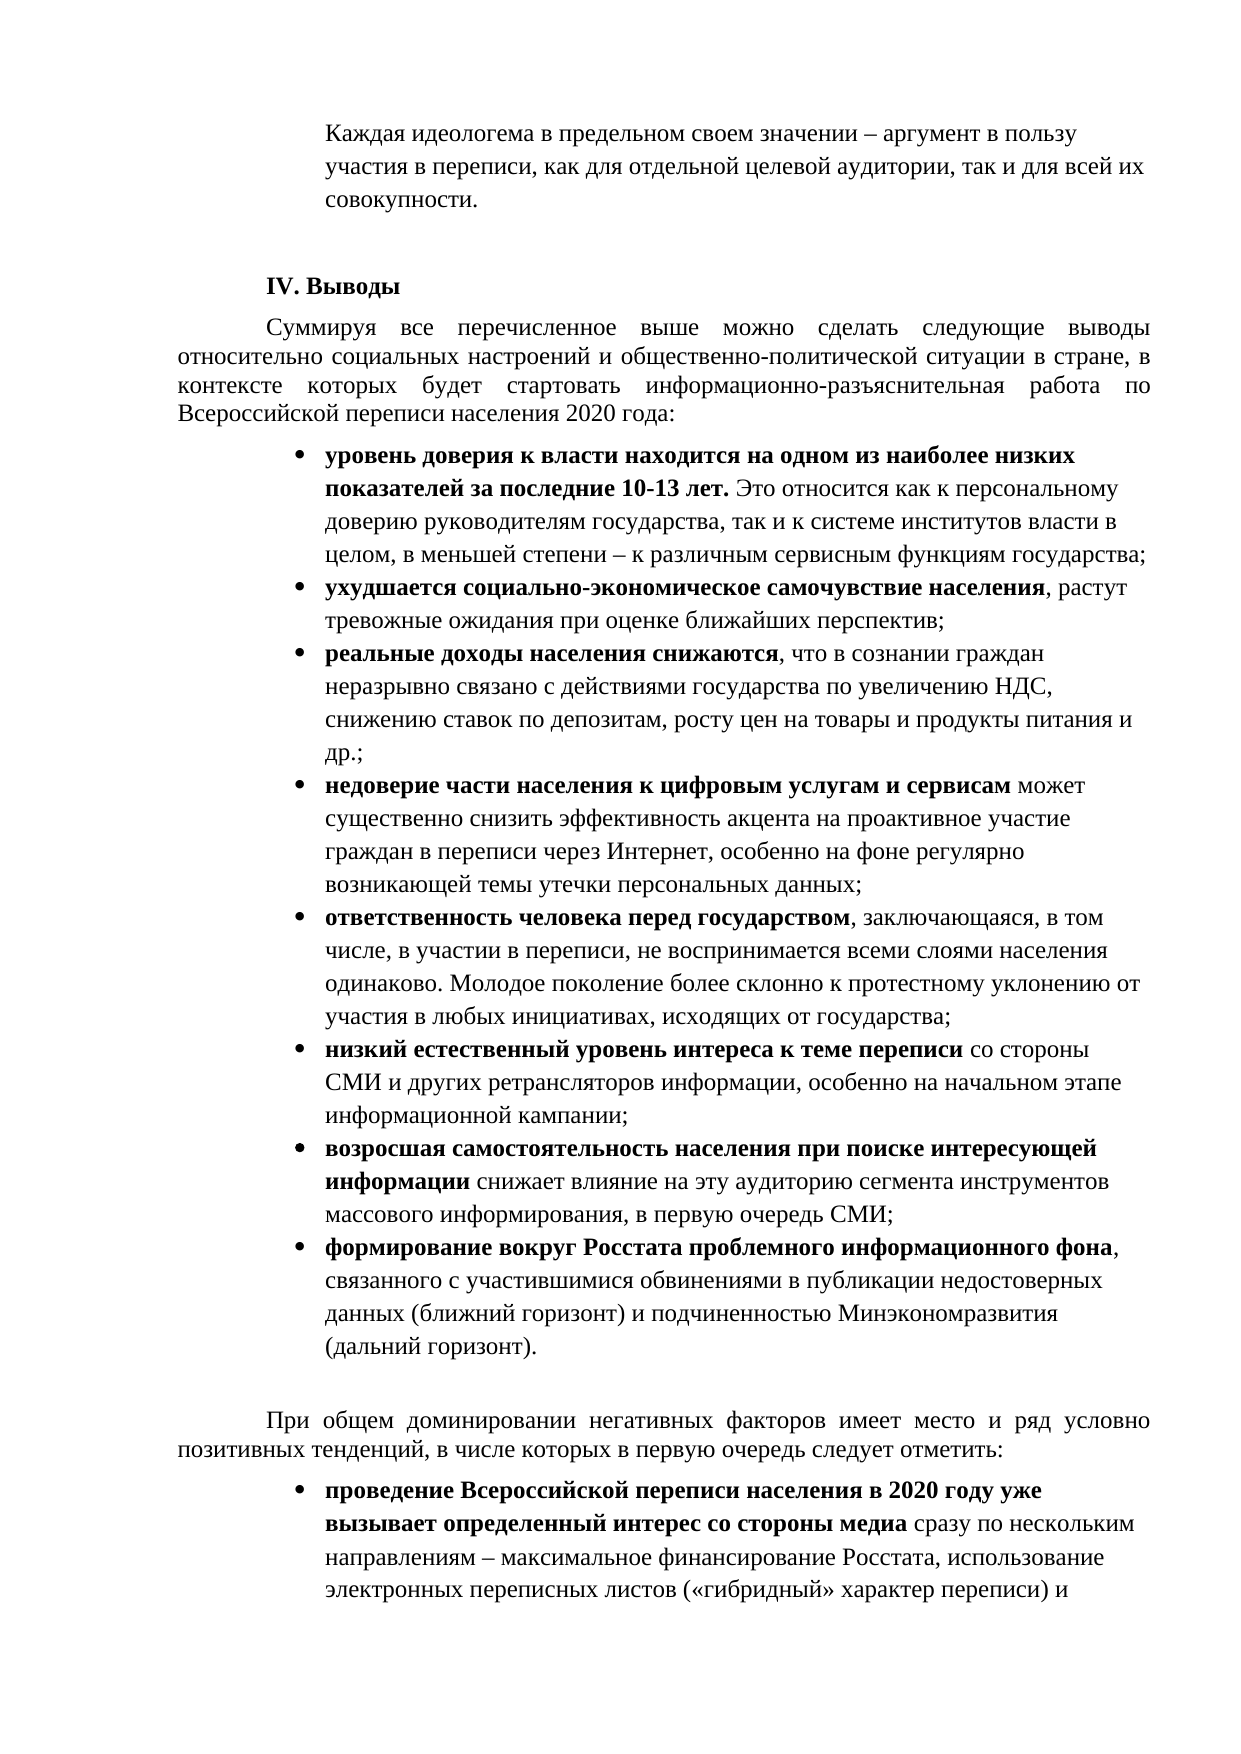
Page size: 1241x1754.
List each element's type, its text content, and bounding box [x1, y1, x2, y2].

text При общем доминировании негативных факторов имеет место и ряд условно позитивных тенденций, в числе которых в первую очередь следует отметить: [177, 1406, 1152, 1463]
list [303, 118, 1152, 213]
list недоверие части населения к цифровым услугам и сервисам может существенно снизить эффективность акцента на проактивное участие граждан в переписи через Интернет, особенно на фоне регулярно возникающей темы утечки персональных данных; [295, 770, 1152, 898]
text Суммируя все перечисленное выше можно сделать следующие выводы относительно социальных настроений и общественно-политической ситуации в стране, в контексте которых будет стартовать информационно-разъяснительная работа по Всероссийской переписи населения 2020 года: [177, 312, 1152, 427]
list ответственность человека перед государством, заключающаяся, в том числе, в участии в переписи, не воспринимается всеми слоями населения одинаково. Молодое поколение более склонно к протестному уклонению от участия в любых инициативах, исходящих от государства; [295, 902, 1152, 1030]
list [295, 1476, 1152, 1603]
list уровень доверия к власти находится на одном из наиболее низких показателей за последние 10-13 лет. Это относится как к персональному доверию руководителям государства, так и к системе институтов власти в целом, в меньшей степени – к различным сервисным функциям государства; [295, 440, 1152, 567]
list формирование вокруг Росстата проблемного информационного фона, связанного с участившимися обвинениями в публикации недостоверных данных (ближний горизонт) и подчиненностью Минэкономразвития (дальний горизонт). [295, 1232, 1152, 1360]
list низкий естественный уровень интереса к теме переписи со стороны СМИ и других ретрансляторов информации, особенно на начальном этапе информационной кампании; [295, 1034, 1152, 1129]
list возросшая самостоятельность населения при поиске интересующей информации снижает влияние на эту аудиторию сегмента инструментов массового информирования, в первую очередь СМИ; [295, 1133, 1152, 1228]
text IV. Выводы [177, 271, 1152, 300]
list ухудшается социально-экономическое самочувствие населения, растут тревожные ожидания при оценке ближайших перспектив; [295, 572, 1152, 633]
list реальные доходы населения снижаются, что в сознании граждан неразрывно связано с действиями государства по увеличению НДС, снижению ставок по депозитам, росту цен на товары и продукты питания и др.; [295, 638, 1152, 766]
